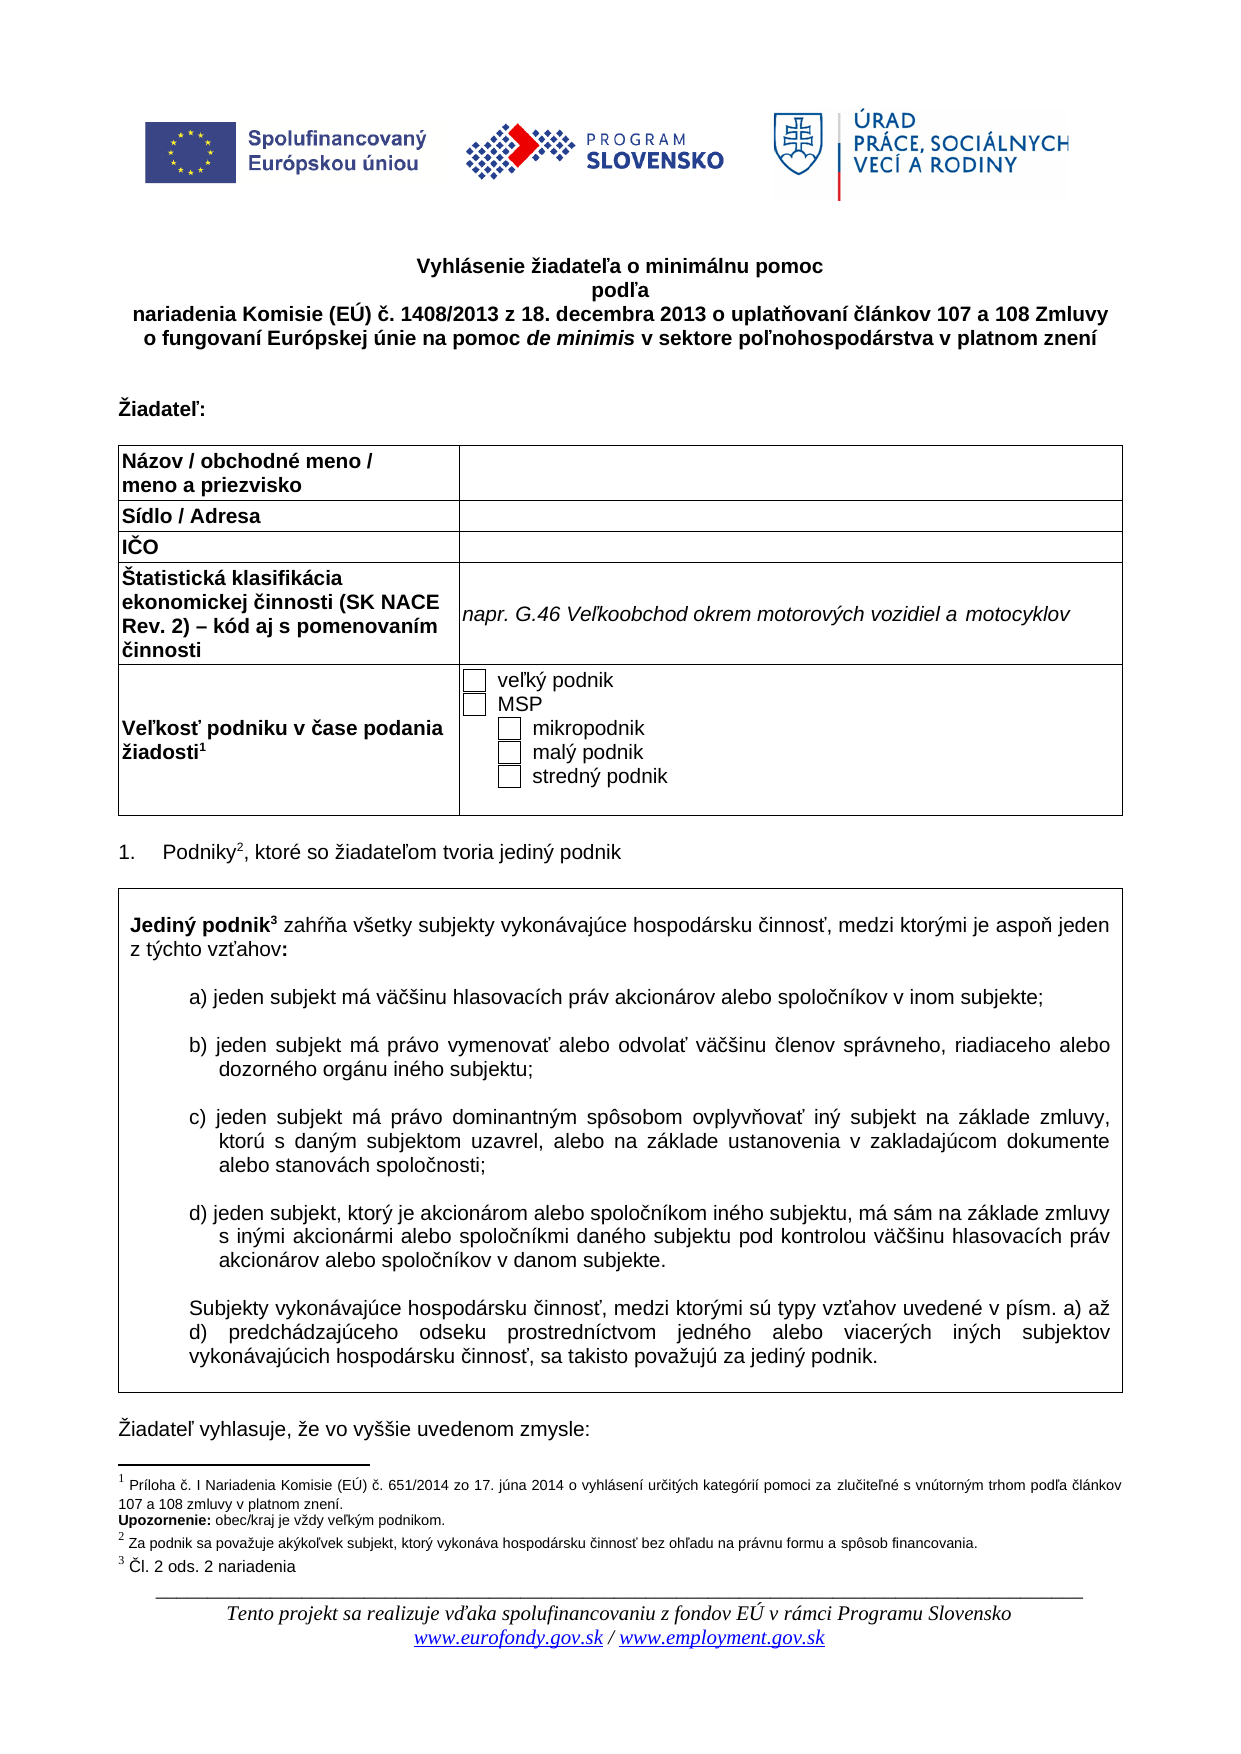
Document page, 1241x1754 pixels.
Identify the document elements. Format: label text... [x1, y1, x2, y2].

text Vyhlásenie žiadateľa o minimálnu pomoc [118, 253, 1122, 277]
text Žiadateľ vyhlasuje, že vo vyššie uvedenom zmysle: [118, 1417, 1122, 1441]
table_cell [460, 501, 1122, 531]
table_cell veľký podnik MSP mikropodnik malý podnik stredný podnik [460, 665, 1122, 815]
text Žiadateľ: [118, 397, 1122, 421]
picture [773, 108, 1069, 201]
table_cell napr. G.46 Veľkoobchod okrem motorových vozidiel a motocyklov [460, 563, 1122, 664]
table_header Jediný podnik zahŕňa všetky subjekty vykonávajúce hospodársku činnosť, medzi ktorými je aspoň jeden z týchto vzťahov: a) jeden subjekt má väčšinu hlasovacích práv akcionárov alebo spoločníkov v inom subjekte; b) jeden subjekt má právo vymenovať alebo odvolať väčšinu členov správneho, riadiaceho alebo dozorného orgánu iného subjektu; c) jeden subjekt má právo dominantným spôsobom ovplyvňovať iný subjekt na základe zmluvy, ktorú s daným subjektom uzavrel, alebo na základe ustanovenia v zakladajúcom dokumente alebo stanovách spoločnosti; d) jeden subjekt, ktorý je akcionárom alebo spoločníkom iného subjektu, má sám na základe zmluvy s inými akcionármi alebo spoločníkmi daného subjektu pod kontrolou väčšinu hlasovacích práv akcionárov alebo spoločníkov v danom subjekte. Subjekty vykonávajúce hospodársku činnosť, medzi ktorými sú typy vzťahov uvedené v písm. a) až d) predchádzajúceho odseku prostredníctvom jedného alebo viacerých iných subjektov vykonávajúcich hospodársku činnosť, sa takisto považujú za jediný podnik. [119, 889, 1122, 1392]
text podľa [118, 277, 1122, 301]
text nariadenia Komisie (EÚ) č. 1408/2013 z 18. decembra 2013 o uplatňovaní článkov 107 a 108 Zmluvy o fungovaní Európskej únie na pomoc de minimis v sektore poľnohospodárstva v platnom znení [118, 301, 1122, 349]
table_cell Štatistická klasifikácia ekonomickej činnosti (SK NACE Rev. 2) – kód aj s pomenovaním činnosti [119, 563, 459, 664]
table_header [460, 446, 1122, 500]
table_cell Veľkosť podniku v čase podania žiadosti [119, 665, 459, 815]
table_cell Sídlo / Adresa [119, 501, 459, 531]
table_header Názov / obchodné meno / meno a priezvisko [119, 446, 459, 500]
list Podniky, ktoré so žiadateľom tvoria jediný podnik [118, 840, 1122, 864]
table_cell [460, 532, 1122, 562]
table_cell IČO [119, 532, 459, 562]
